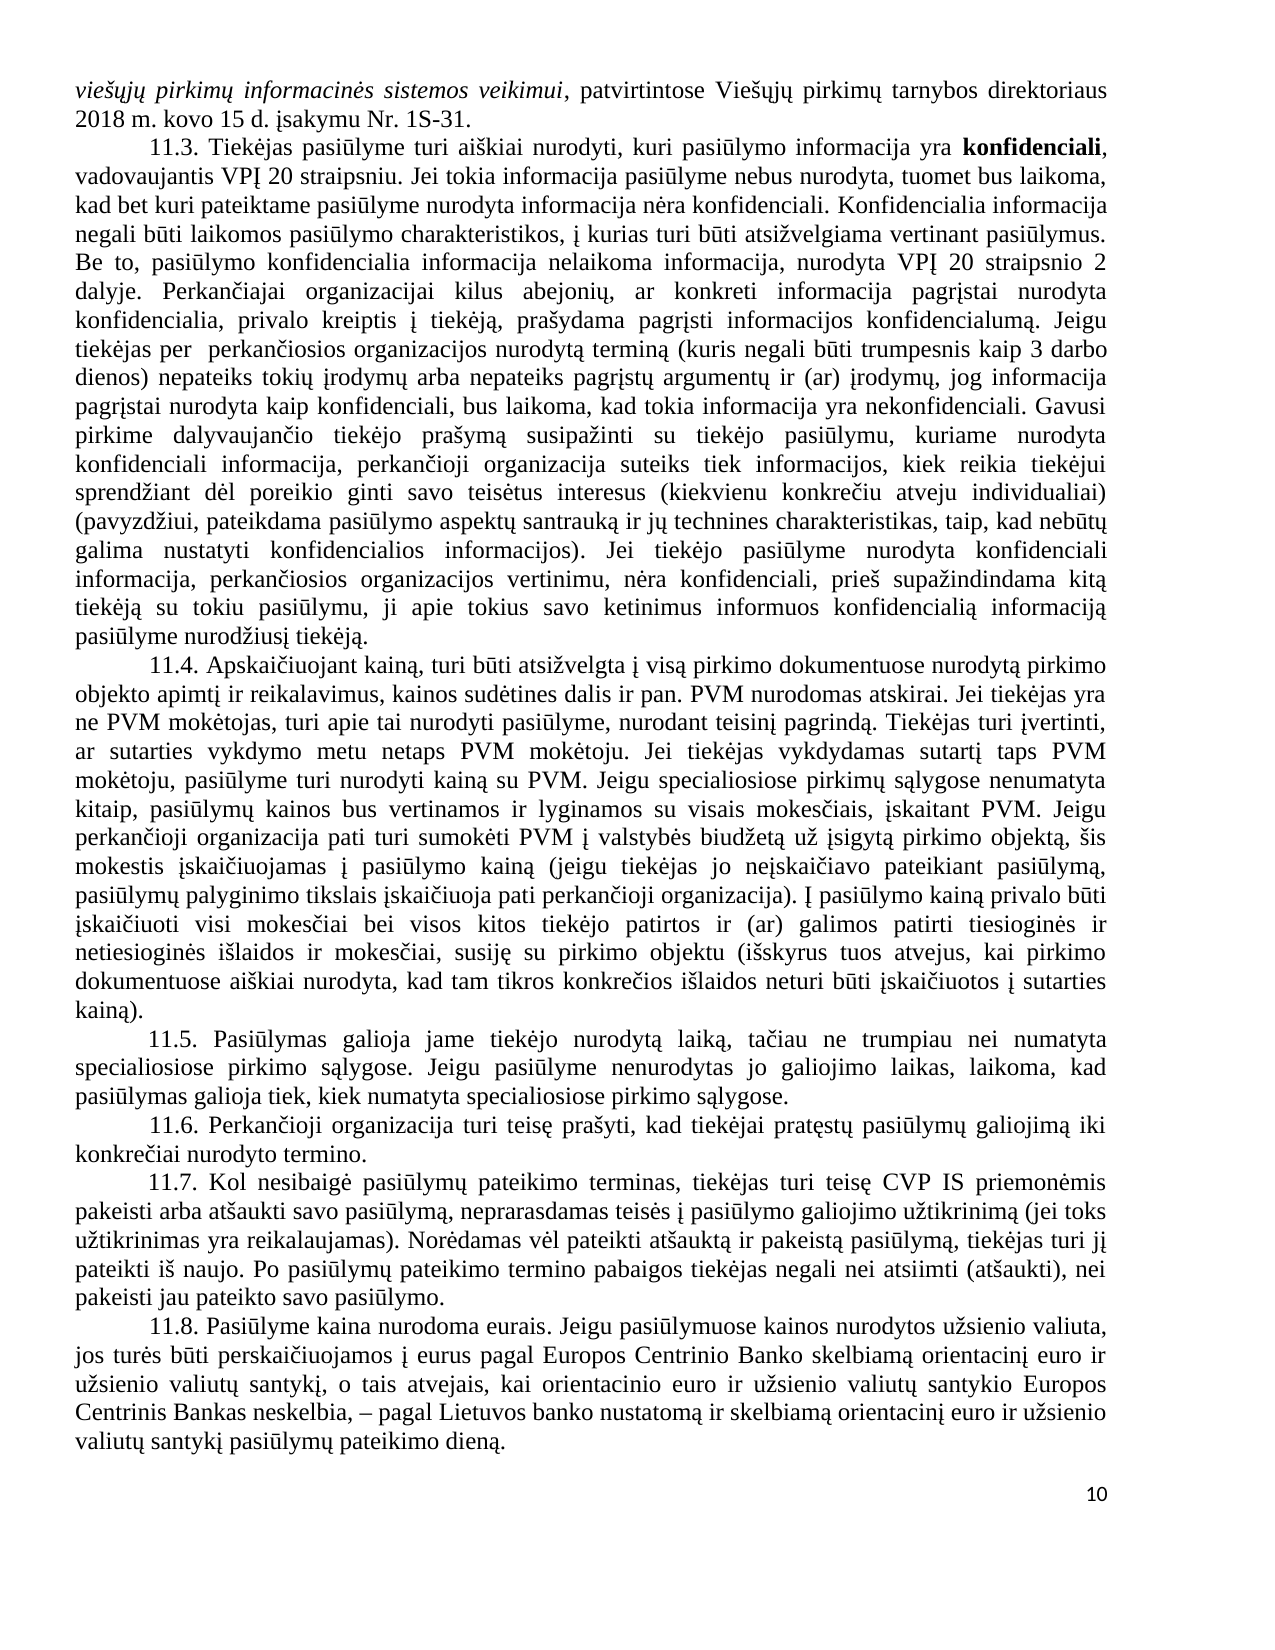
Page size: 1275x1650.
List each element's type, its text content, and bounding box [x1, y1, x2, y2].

list 11.4. Apskaičiuojant kainą, turi būti atsižvelgta į visą pirkimo dokumentuose nurodytą pirkimo objekto apimtį ir reikalavimus, kainos sudėtines dalis ir pan. PVM nurodomas atskirai. Jei tiekėjas yra ne PVM mokėtojas, turi apie tai nurodyti pasiūlyme, nurodant teisinį pagrindą. Tiekėjas turi įvertinti, ar sutarties vykdymo metu netaps PVM mokėtoju. Jei tiekėjas vykdydamas sutartį taps PVM mokėtoju, pasiūlyme turi nurodyti kainą su PVM. Jeigu specialiosiose pirkimų sąlygose nenumatyta kitaip, pasiūlymų kainos bus vertinamos ir lyginamos su visais mokesčiais, įskaitant PVM. Jeigu perkančioji organizacija pati turi sumokėti PVM į valstybės biudžetą už įsigytą pirkimo objektą, šis mokestis įskaičiuojamas į pasiūlymo kainą (jeigu tiekėjas jo neįskaičiavo pateikiant pasiūlymą, pasiūlymų palyginimo tikslais įskaičiuoja pati perkančioji organizacija). Į pasiūlymo kainą privalo būti įskaičiuoti visi mokesčiai bei visos kitos tiekėjo patirtos ir (ar) galimos patirti tiesioginės ir netiesioginės išlaidos ir mokesčiai, susiję su pirkimo objektu (išskyrus tuos atvejus, kai pirkimo dokumentuose aiškiai nurodyta, kad tam tikros konkrečios išlaidos neturi būti įskaičiuotos į sutarties kainą). [75, 650, 1107, 1024]
text 11.3. Tiekėjas pasiūlyme turi aiškiai nurodyti, kuri pasiūlymo informacija yra konfidenciali, vadovaujantis VPĮ 20 straipsniu. Jei tokia informacija pasiūlyme nebus nurodyta, tuomet bus laikoma, kad bet kuri pateiktame pasiūlyme nurodyta informacija nėra konfidenciali. Konfidencialia informacija negali būti laikomos pasiūlymo charakteristikos, į kurias turi būti atsižvelgiama vertinant pasiūlymus. Be to, pasiūlymo konfidencialia informacija nelaikoma informacija, nurodyta VPĮ 20 straipsnio 2 dalyje. Perkančiajai organizacijai kilus abejonių, ar konkreti informacija pagrįstai nurodyta konfidencialia, privalo kreiptis į tiekėją, prašydama pagrįsti informacijos konfidencialumą. Jeigu tiekėjas per perkančiosios organizacijos nurodytą terminą (kuris negali būti trumpesnis kaip 3 darbo dienos) nepateiks tokių įrodymų arba nepateiks pagrįstų argumentų ir (ar) įrodymų, jog informacija pagrįstai nurodyta kaip konfidenciali, bus laikoma, kad tokia informacija yra nekonfidenciali. Gavusi pirkime dalyvaujančio tiekėjo prašymą susipažinti su tiekėjo pasiūlymu, kuriame nurodyta konfidenciali informacija, perkančioji organizacija suteiks tiek informacijos, kiek reikia tiekėjui sprendžiant dėl poreikio ginti savo teisėtus interesus (kiekvienu konkrečiu atveju individualiai) (pavyzdžiui, pateikdama pasiūlymo aspektų santrauką ir jų technines charakteristikas, taip, kad nebūtų galima nustatyti konfidencialios informacijos). Jei tiekėjo pasiūlyme nurodyta konfidenciali informacija, perkančiosios organizacijos vertinimu, nėra konfidenciali, prieš supažindindama kitą tiekėją su tokiu pasiūlymu, ji apie tokius savo ketinimus informuos konfidencialią informaciją pasiūlyme nurodžiusį tiekėją. [75, 535, 1107, 650]
text 11.3. Tiekėjas pasiūlyme turi aiškiai nurodyti, kuri pasiūlymo informacija yra konfidenciali, vadovaujantis VPĮ 20 straipsniu. Jei tokia informacija pasiūlyme nebus nurodyta, tuomet bus laikoma, kad bet kuri pateiktame pasiūlyme nurodyta informacija nėra konfidenciali. Konfidencialia informacija negali būti laikomos pasiūlymo charakteristikos, į kurias turi būti atsižvelgiama vertinant pasiūlymus. Be to, pasiūlymo konfidencialia informacija nelaikoma informacija, nurodyta VPĮ 20 straipsnio 2 dalyje. Perkančiajai organizacijai kilus abejonių, ar konkreti informacija pagrįstai nurodyta konfidencialia, privalo kreiptis į tiekėją, prašydama pagrįsti informacijos konfidencialumą. Jeigu tiekėjas per perkančiosios organizacijos nurodytą terminą (kuris negali būti trumpesnis kaip 3 darbo dienos) nepateiks tokių įrodymų arba nepateiks pagrįstų argumentų ir (ar) įrodymų, jog informacija pagrįstai nurodyta kaip konfidenciali, bus laikoma, kad tokia informacija yra nekonfidenciali. Gavusi pirkime dalyvaujančio tiekėjo prašymą susipažinti su tiekėjo pasiūlymu, kuriame nurodyta konfidenciali informacija, perkančioji organizacija suteiks tiek informacijos, kiek reikia tiekėjui sprendžiant dėl poreikio ginti savo teisėtus interesus (kiekvienu konkrečiu atveju individualiai) (pavyzdžiui, pateikdama pasiūlymo aspektų santrauką ir jų technines charakteristikas, taip, kad nebūtų galima nustatyti konfidencialios informacijos). Jei tiekėjo pasiūlyme nurodyta konfidenciali informacija, perkančiosios organizacijos vertinimu, nėra konfidenciali, prieš supažindindama kitą tiekėją su tokiu pasiūlymu, ji apie tokius savo ketinimus informuos konfidencialią informaciją pasiūlyme nurodžiusį tiekėją. [75, 132, 1107, 535]
list 11.6. Perkančioji organizacija turi teisę prašyti, kad tiekėjai pratęstų pasiūlymų galiojimą iki konkrečiai nurodyto termino. [75, 1110, 1107, 1167]
list 11.7. Kol nesibaigė pasiūlymų pateikimo terminas, tiekėjas turi teisę CVP IS priemonėmis pakeisti arba atšaukti savo pasiūlymą, neprarasdamas teisės į pasiūlymo galiojimo užtikrinimą (jei toks užtikrinimas yra reikalaujamas). Norėdamas vėl pateikti atšauktą ir pakeistą pasiūlymą, tiekėjas turi jį pateikti iš naujo. Po pasiūlymų pateikimo termino pabaigos tiekėjas negali nei atsiimti (atšaukti), nei pakeisti jau pateikto savo pasiūlymo. [75, 1167, 1107, 1311]
list 11.8. Pasiūlyme kaina nurodoma eurais. Jeigu pasiūlymuose kainos nurodytos užsienio valiuta, jos turės būti perskaičiuojamos į eurus pagal Europos Centrinio Banko skelbiamą orientacinį euro ir užsienio valiutų santykį, o tais atvejais, kai orientacinio euro ir užsienio valiutų santykio Europos Centrinis Bankas neskelbia, – pagal Lietuvos banko nustatomą ir skelbiamą orientacinį euro ir užsienio valiutų santykį pasiūlymų pateikimo dieną. [75, 1311, 1107, 1455]
list 11.5. Pasiūlymas galioja jame tiekėjo nurodytą laiką, tačiau ne trumpiau nei numatyta specialiosiose pirkimo sąlygose. Jeigu pasiūlyme nenurodytas jo galiojimo laikas, laikoma, kad pasiūlymas galioja tiek, kiek numatyta specialiosiose pirkimo sąlygose. [75, 1024, 1107, 1110]
